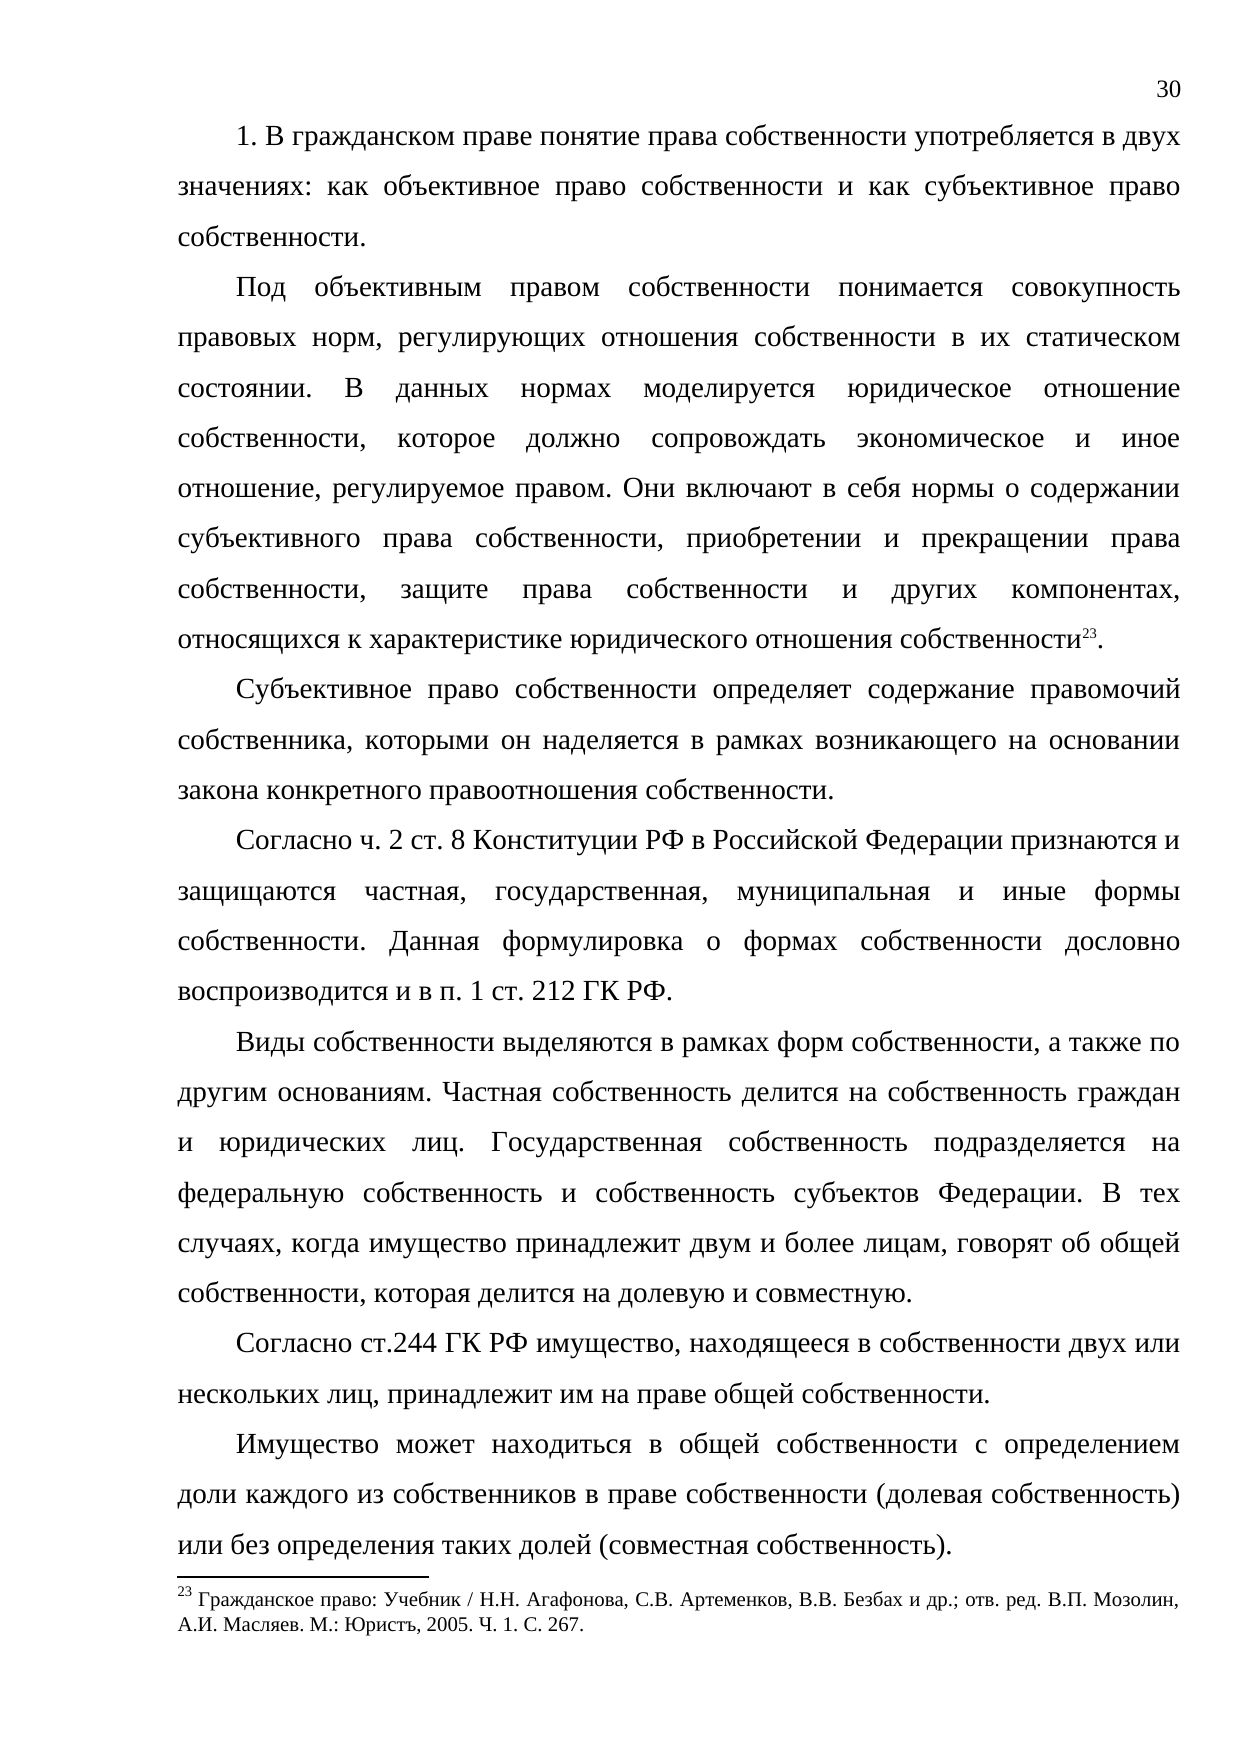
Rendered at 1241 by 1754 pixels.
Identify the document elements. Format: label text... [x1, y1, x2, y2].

text Согласно ст.244 ГК РФ имущество, находящееся в собственности двух или нескольких лиц, принадлежит им на праве общей собственности. [177, 1326, 1181, 1409]
text Согласно ч. 2 ст. 8 Конституции РФ в Российской Федерации признаются и защищаются частная, государственная, муниципальная и иные формы собственности. Данная формулировка о формах собственности дословно воспроизводится и в п. 1 ст. 212 ГК РФ. [177, 822, 1181, 1007]
text Имущество может находиться в общей собственности с определением доли каждого из собственников в праве собственности (долевая собственность) или без определения таких долей (совместная собственность). [177, 1426, 1181, 1560]
text Виды собственности выделяются в рамках форм собственности, а также по другим основаниям. Частная собственность делится на собственность граждан и юридических лиц. Государственная собственность подразделяется на федеральную собственность и собственность субъектов Федерации. В тех случаях, когда имущество принадлежит двум и более лицам, говорят об общей собственности, которая делится на долевую и совместную. [177, 1024, 1181, 1309]
text Субъективное право собственности определяет содержание правомочий собственника, которыми он наделяется в рамках возникающего на основании закона конкретного правоотношения собственности. [177, 672, 1181, 806]
text Под объективным правом собственности понимается совокупность правовых норм, регулирующих отношения собственности в их статическом состоянии. В данных нормах моделируется юридическое отношение собственности, которое должно сопровождать экономическое и иное отношение, регулируемое правом. Они включают в себя нормы о содержании субъективного права собственности, приобретении и прекращении права собственности, защите права собственности и других компонентах, относящихся к характеристике юридического отношения собственности. [177, 269, 1181, 655]
text 1. В гражданском праве понятие права собственности употребляется в двух значениях: как объективное право собственности и как субъективное право собственности. [177, 118, 1181, 252]
